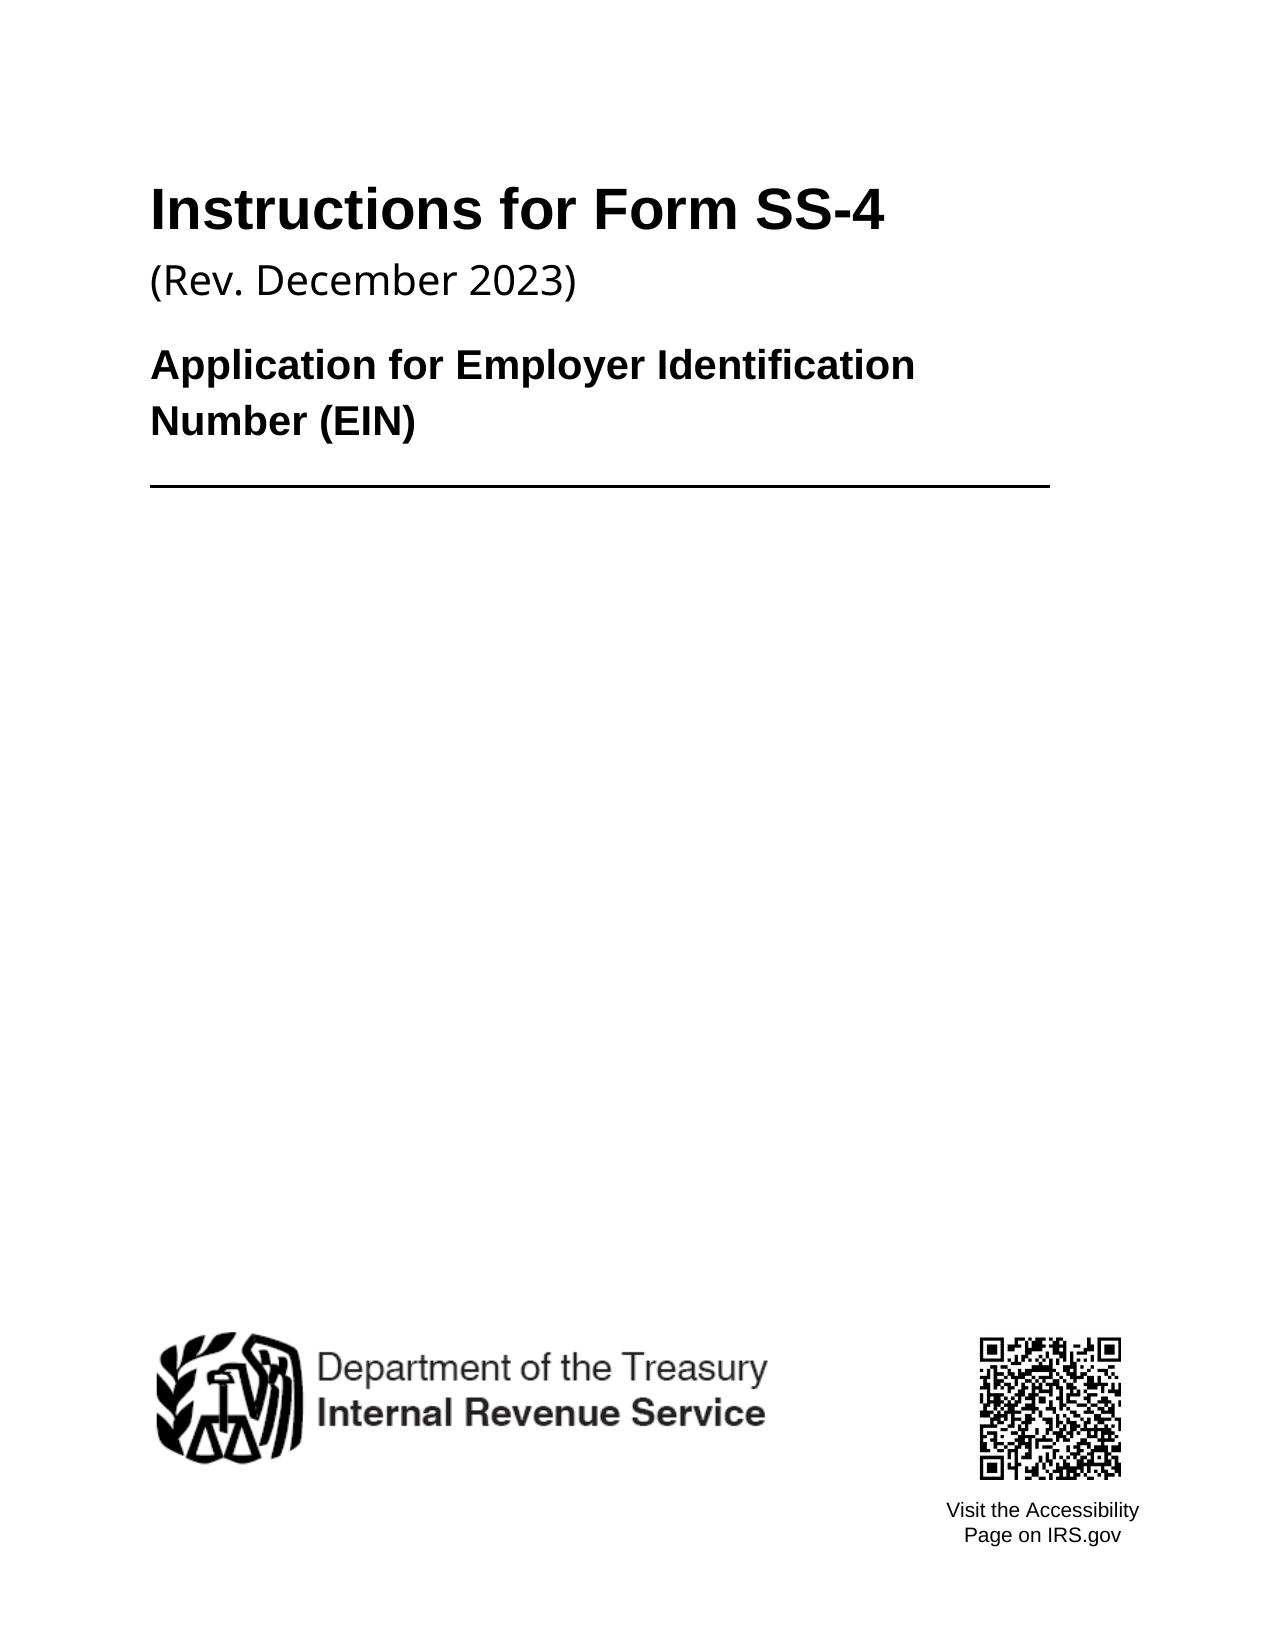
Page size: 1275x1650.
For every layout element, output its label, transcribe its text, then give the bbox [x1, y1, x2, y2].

picture [977, 1333, 1121, 1478]
text Application for Employer Identification Number (EIN) [150, 341, 1125, 444]
text Instructions for Form SS-4 (Rev. December 2023) [150, 175, 1125, 307]
